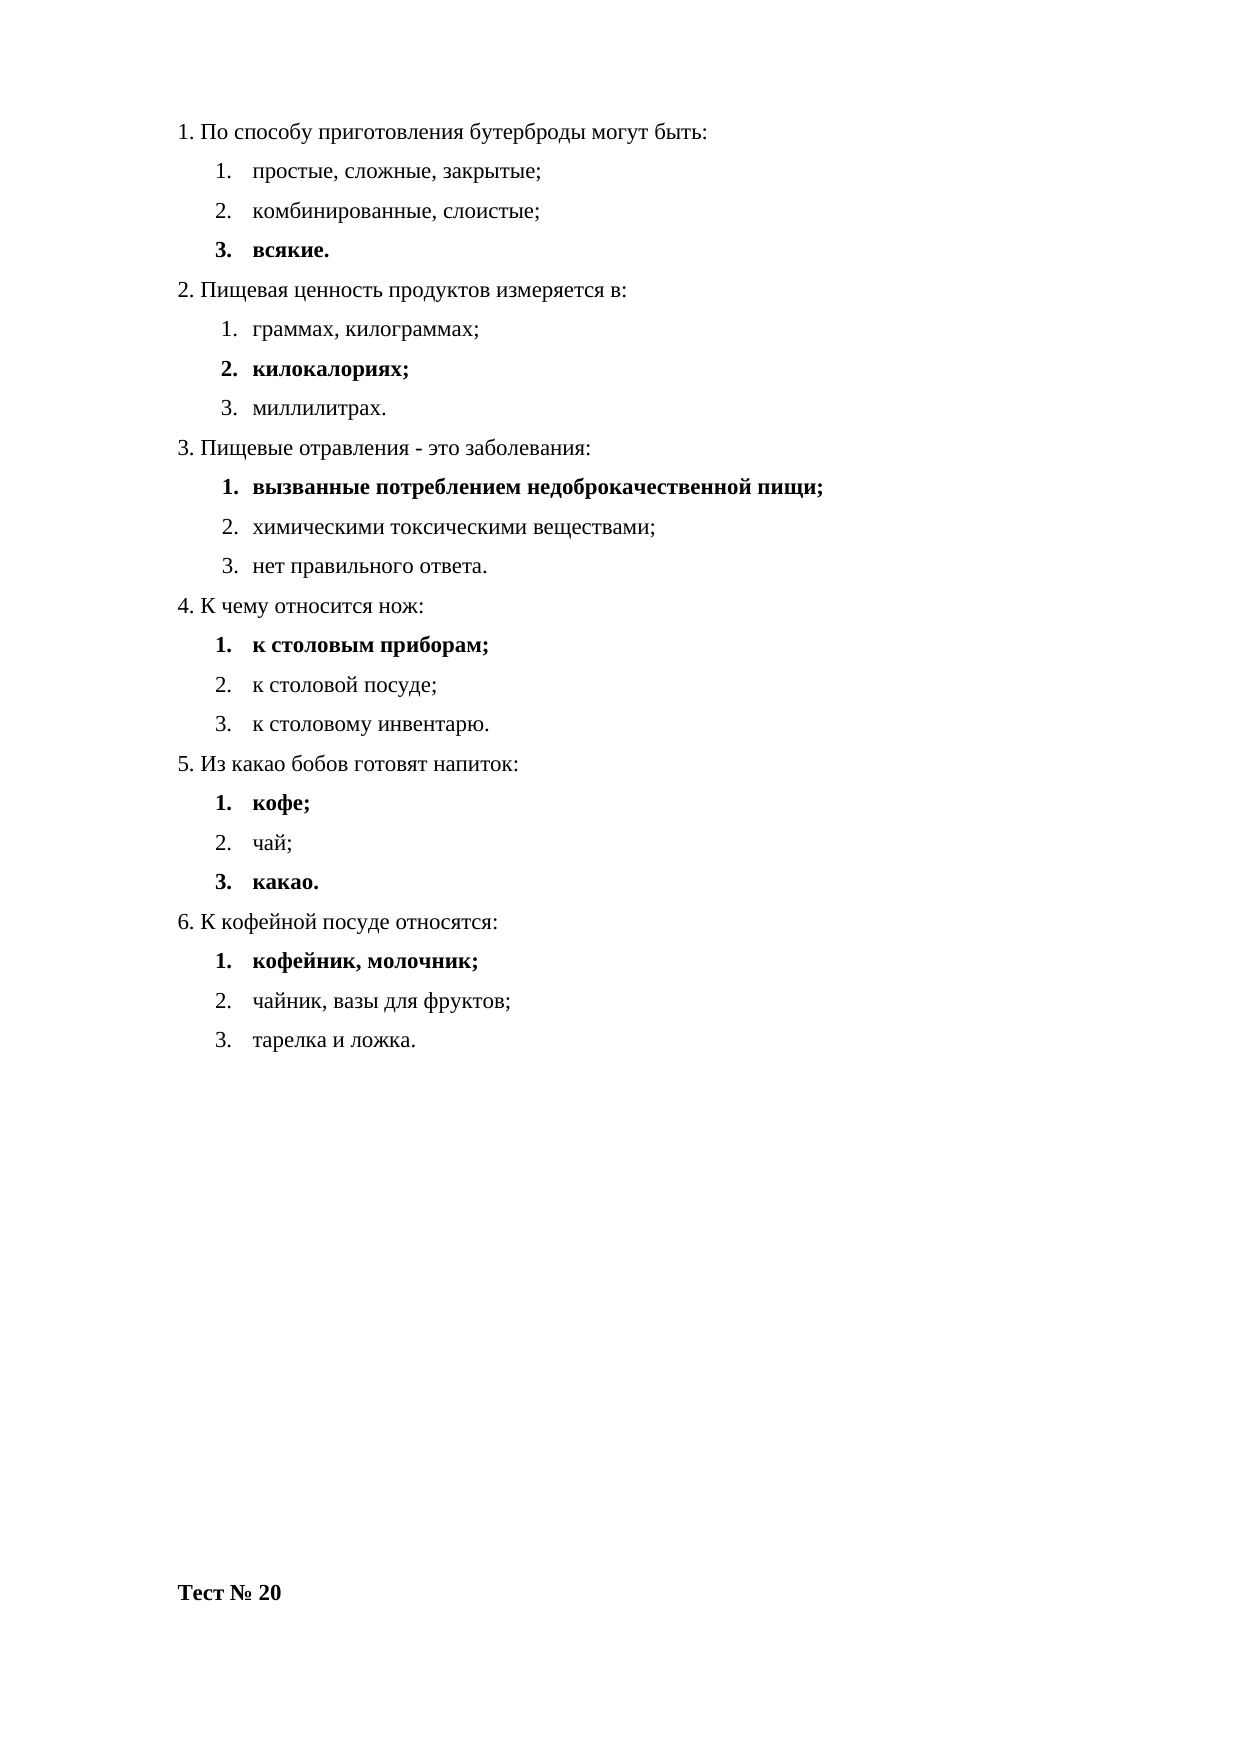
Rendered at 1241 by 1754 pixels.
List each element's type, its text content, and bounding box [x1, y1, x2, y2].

list какао. [215, 868, 1152, 894]
list к столовому инвентарю. [215, 710, 1152, 737]
list чайник, вазы для фруктов; [215, 987, 1152, 1013]
list к столовой посуде; [215, 671, 1152, 697]
list чай; [215, 829, 1152, 855]
text 1. По способу приготовления бутерброды могут быть: [177, 118, 1152, 144]
list вызванные потреблением недоброкачественной пищи; [177, 473, 1152, 500]
list кофе; [215, 789, 1152, 816]
text 5. Из какао бобов готовят напиток: [177, 750, 1152, 776]
list тарелка и ложка. [215, 1026, 1152, 1052]
list миллилитрах. [221, 394, 1152, 421]
list килокалориях; [221, 355, 1152, 381]
list граммах, килограммах; [221, 316, 1152, 342]
list химическими токсическими веществами; [177, 513, 1152, 539]
list нет правильного ответа. [177, 552, 1152, 579]
text Тест № 20 [177, 1579, 1152, 1605]
list комбинированные, слоистые; [215, 197, 1152, 223]
text 2. Пищевая ценность продуктов измеряется в: [177, 276, 1152, 302]
list всякие. [215, 237, 1152, 263]
text 6. К кофейной посуде относятся: [177, 908, 1152, 934]
list кофейник, молочник; [215, 947, 1152, 973]
text 3. Пищевые отравления - это заболевания: [177, 434, 1152, 460]
list к столовым приборам; [215, 631, 1152, 658]
list простые, сложные, закрытые; [215, 158, 1152, 184]
text 4. К чему относится нож: [177, 592, 1152, 618]
